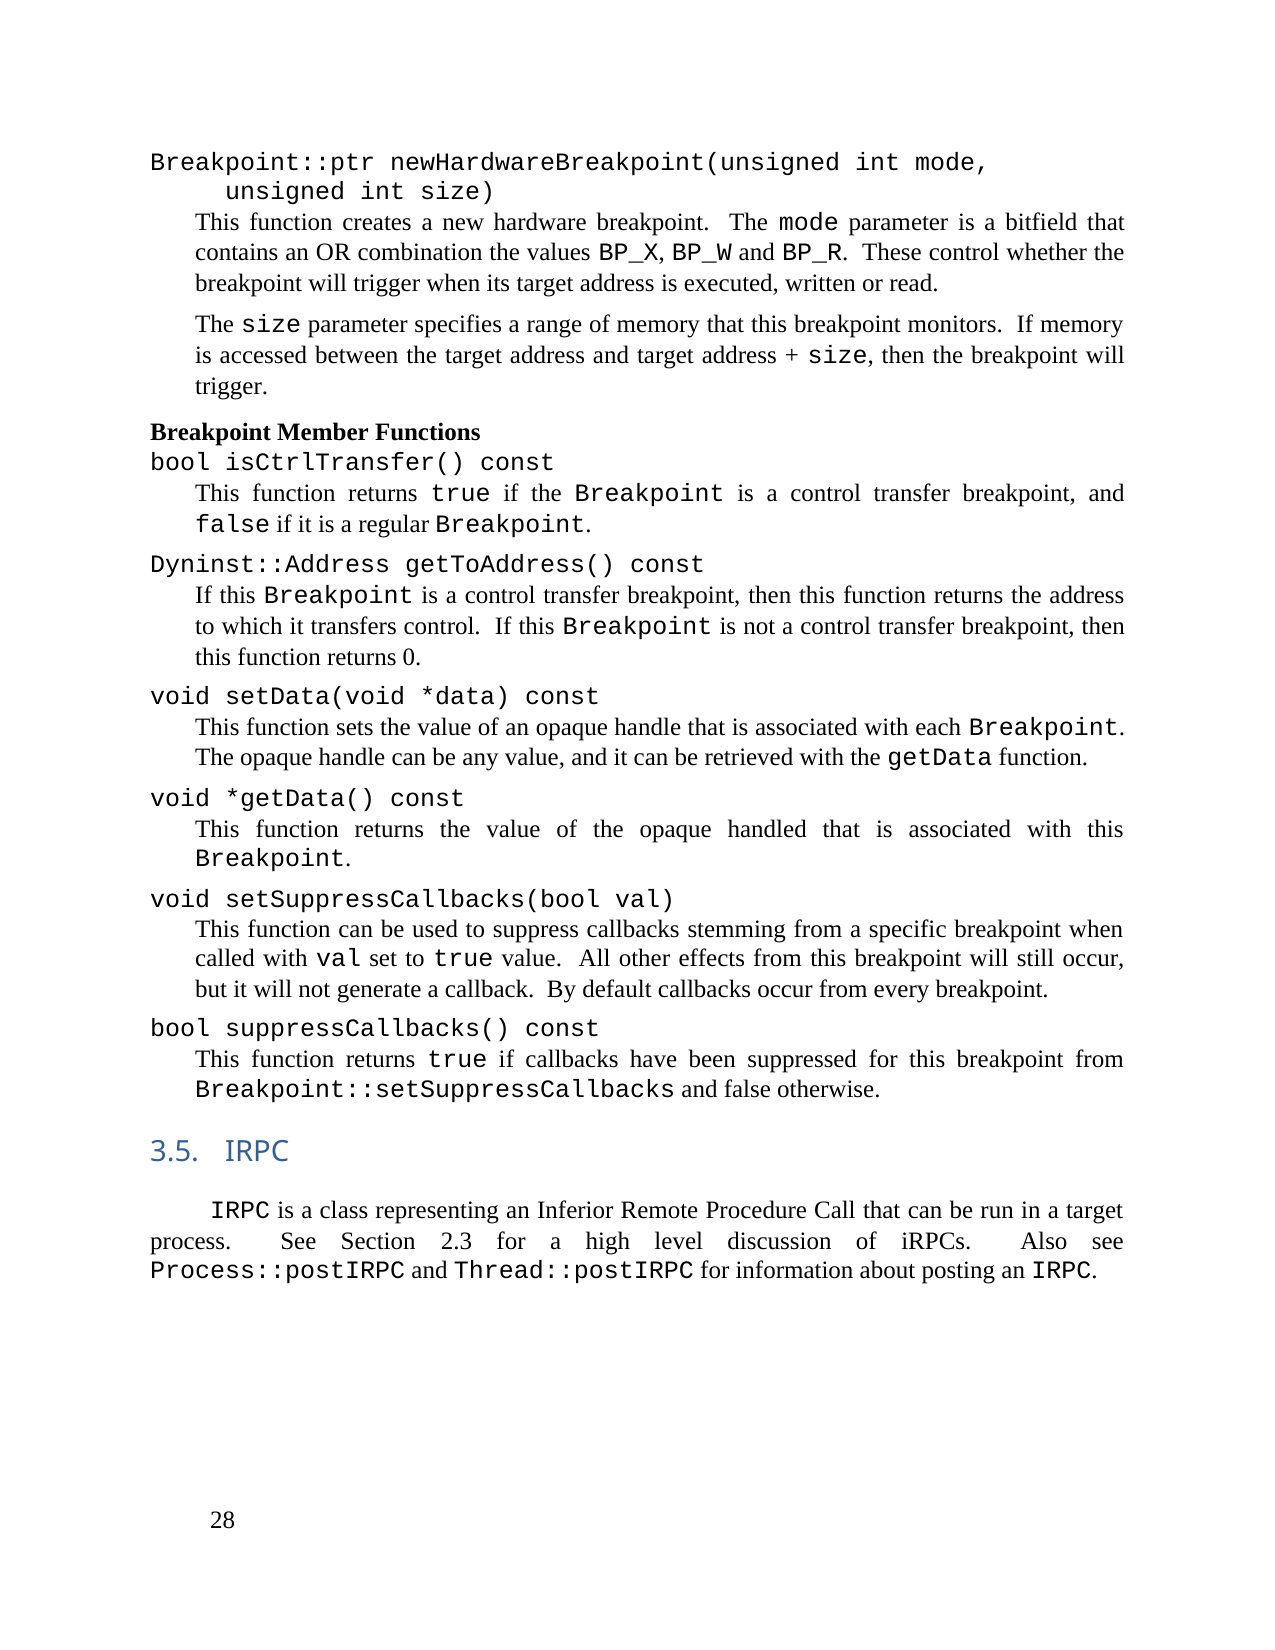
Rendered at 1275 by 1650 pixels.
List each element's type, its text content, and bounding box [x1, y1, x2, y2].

text Breakpoint::ptr newHardwareBreakpoint(unsigned int mode, unsigned int size) [150, 150, 1125, 207]
text void *getData() const [150, 786, 1125, 814]
text This function sets the value of an opaque handle that is associated with each Breakpoint. The opaque handle can be any value, and it can be retrieved with the getData function. [195, 712, 1125, 773]
text This function can be used to suppress callbacks stemming from a specific breakpoint when called with val set to true value. All other effects from this breakpoint will still occur, but it will not generate a callback. By default callbacks occur from every breakpoint. [195, 914, 1125, 1003]
text This function returns true if callbacks have been suppressed for this breakpoint from Breakpoint::setSuppressCallbacks and false otherwise. [195, 1044, 1125, 1105]
text void setData(void *data) const [150, 683, 1125, 712]
subtitle IRPC [150, 1130, 1125, 1170]
text Dyninst::Address getToAddress() const [150, 552, 1125, 580]
text IRPC is a class representing an Inferior Remote Procedure Call that can be run in a target process. See Section 2.3 for a high level discussion of iRPCs. Also see Process::postIRPC and Thread::postIRPC for information about posting an IRPC. [150, 1195, 1125, 1286]
text bool isCtrlTransfer() const [150, 449, 1125, 478]
text bool suppressCallbacks() const [150, 1015, 1125, 1044]
text This function returns the value of the opaque handled that is associated with this Breakpoint. [195, 814, 1125, 874]
text If this Breakpoint is a control transfer breakpoint, then this function returns the address to which it transfers control. If this Breakpoint is not a control transfer breakpoint, then this function returns 0. [195, 580, 1125, 671]
text void setSuppressCallbacks(bool val) [150, 886, 1125, 914]
text This function returns true if the Breakpoint is a control transfer breakpoint, and false if it is a regular Breakpoint. [195, 478, 1125, 539]
subtitle Breakpoint Member Functions [150, 417, 1125, 445]
text The size parameter specifies a range of memory that this breakpoint monitors. If memory is accessed between the target address and target address + size, then the breakpoint will trigger. [195, 309, 1125, 400]
text This function creates a new hardware breakpoint. The mode parameter is a bitfield that contains an OR combination the values BP_X, BP_W and BP_R. These control whether the breakpoint will trigger when its target address is executed, written or read. [195, 207, 1125, 297]
